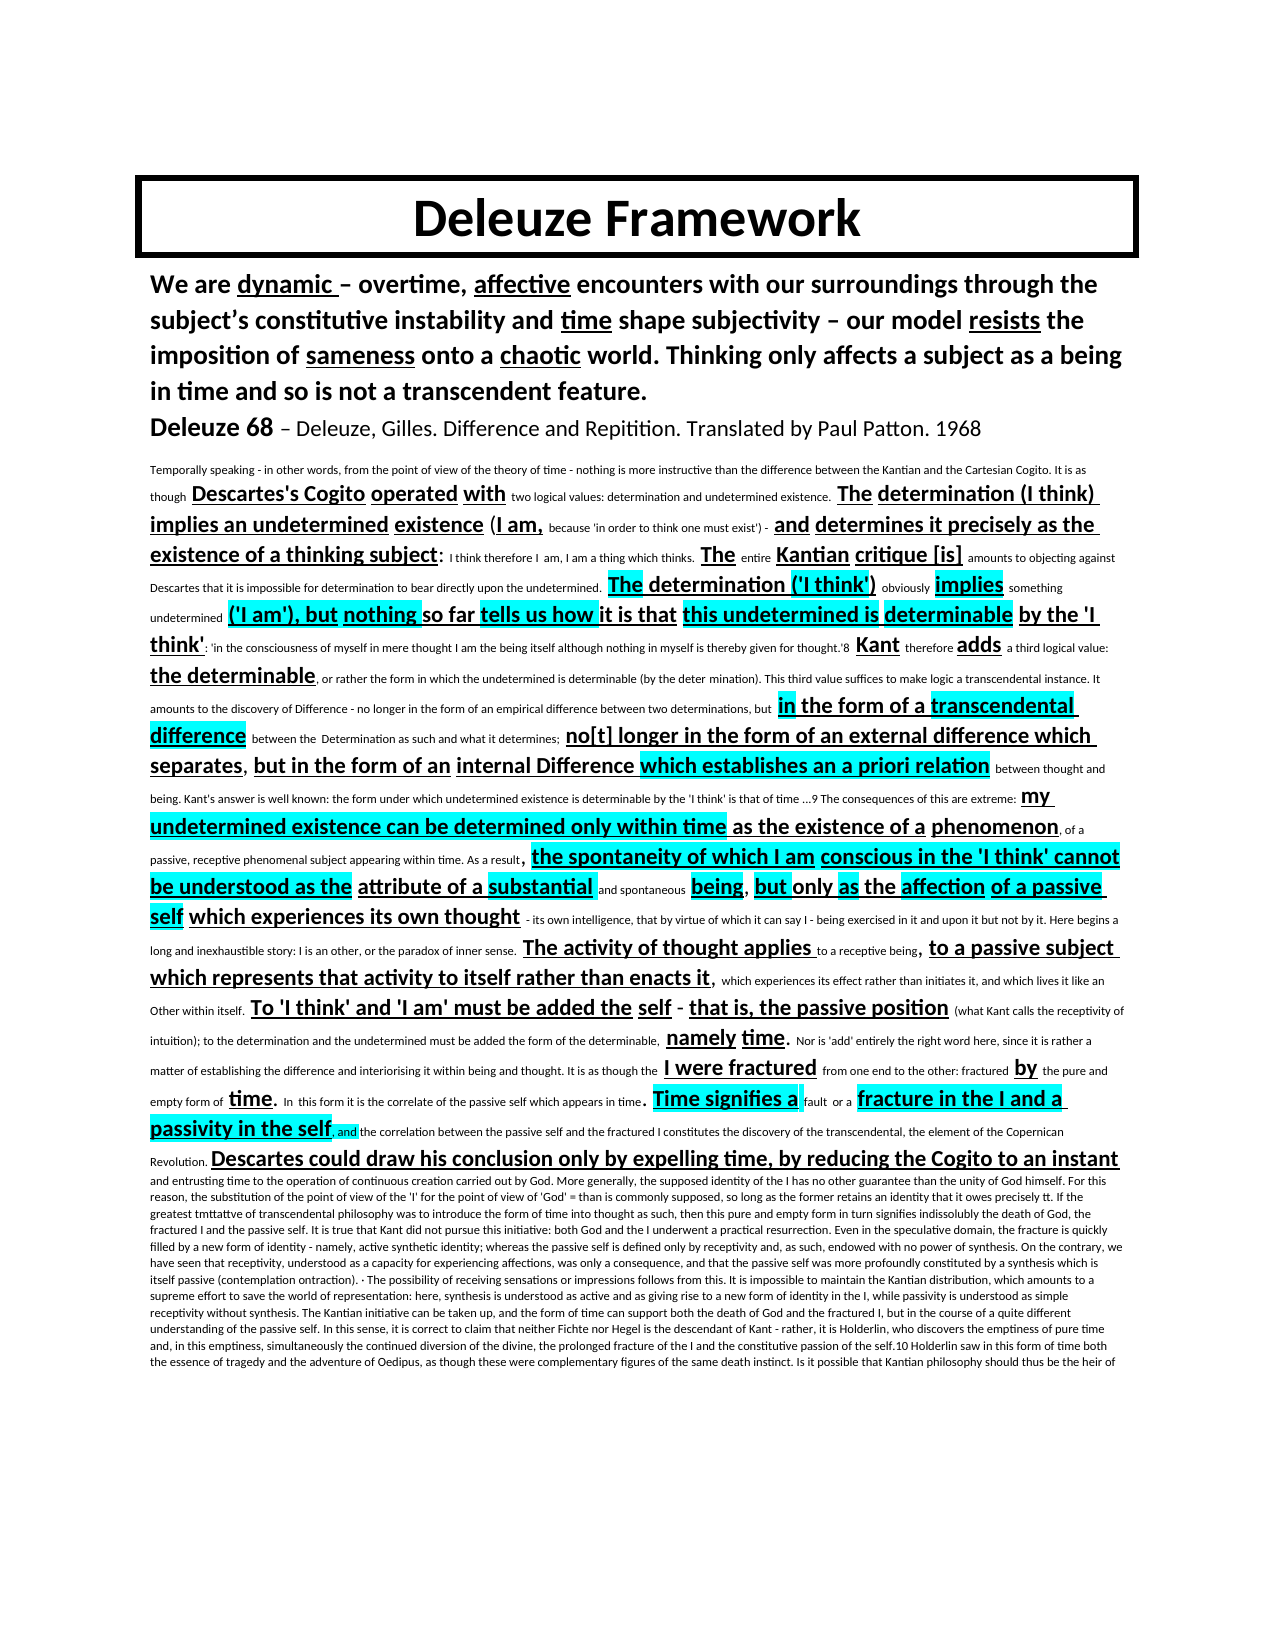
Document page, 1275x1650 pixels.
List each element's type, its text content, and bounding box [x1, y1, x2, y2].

text Deleuze 68 – Deleuze, Gilles. Difference and Repitition. Translated by Paul Patton. 1968 [150, 410, 1125, 443]
subtitle We are dynamic – overtime, affective encounters with our surroundings through the subject’s constitutive instability and time shape subjectivity – our model resists the imposition of sameness onto a chaotic world. Thinking only affects a subject as a being in time and so is not a transcendent feature. [150, 267, 1125, 407]
text Temporally speaking - in other words, from the point of view of the theory of time - nothing is more instructive than the difference between the Kantian and the Cartesian Cogito. It is as though Descartes's Cogito operated with two logical values: determination and undetermined existence. The determination (I think) implies an undetermined existence (I am, because 'in order to think one must exist') - and determines it precisely as the existence of a thinking subject: I think therefore I am, I am a thing which thinks. The entire Kantian critique [is] amounts to objecting against Descartes that it is impossible for determination to bear directly upon the undetermined. The determination ('I think') obviously implies something undetermined ('I am'), but nothing so far tells us how it is that this undetermined is determinable by the 'I think': 'in the consciousness of myself in mere thought I am the being itself although nothing in myself is thereby given for thought.'8 Kant therefore adds a third logical value: the determinable, or rather the form in which the undetermined is determinable (by the deter­ mination). This third value suffices to make logic a transcendental instance. It amounts to the discovery of Difference - no longer in the form of an empirical difference between two determinations, but in the form of a transcendental difference between the Determination as such and what it determines; no[t] longer in the form of an external difference which separates, but in the form of an internal Difference which establishes an a priori relation between thought and being. Kant's answer is well known: the form under which undetermined existence is determinable by the 'I think' is that of time ...9 The consequences of this are extreme: my undetermined existence can be determined only within time as the existence of a phenomenon, of a passive, receptive phenomenal subject appearing within time. As a result, the spontaneity of which I am conscious in the 'I think' cannot be understood as the attribute of a substantial and spontaneous being, but only as the affection of a passive self which experiences its own thought - its own intelligence, that by virtue of which it can say I - being exercised in it and upon it but not by it. Here begins a long and inexhaustible story: I is an other, or the paradox of inner sense. The activity of thought applies to a receptive being, to a passive subject which represents that activity to itself rather than enacts it, which experiences its effect rather than initiates it, and which lives it like an Other within itself. To 'I think' and 'I am' must be added the self - that is, the passive position (what Kant calls the receptivity of intuition); to the determination and the undetermined must be added the form of the determinable, namely time. Nor is 'add' entirely the right word here, since it is rather a matter of establishing the difference and interiorising it within being and thought. It is as though the I were fractured from one end to the other: fractured by the pure and empty form of time. In this form it is the correlate of the passive self which appears in time. Time signifies a fault or a fracture in the I and a passivity in the self, and the correlation between the passive self and the fractured I constitutes the discovery of the transcendental, the element of the Copernican Revolution. Descartes could draw his conclusion only by expelling time, by reducing the Cogito to an instant and entrusting time to the operation of continuous creation carried out by God. More generally, the supposed identity of the I has no other guarantee than the unity of God himself. For this reason, the substitution of the point of view of the 'I' for the point of view of 'God' = than is commonly supposed, so long as the former retains an identity that it owes precisely tt. If the greatest tmttattve of transcendental philosophy was to introduce the form of time into thought as such, then this pure and empty form in turn signifies indissolubly the death of God, the fractured I and the passive self. It is true that Kant did not pursue this initiative: both God and the I underwent a practical resurrection. Even in the speculative domain, the fracture is quickly filled by a new form of identity - namely, active synthetic identity; whereas the passive self is defined only by receptivity and, as such, endowed with no power of synthesis. On the contrary, we have seen that receptivity, understood as a capacity for experiencing affections, was only a consequence, and that the passive self was more profoundly constituted by a synthesis which is itself passive (contemplation ontraction). · The possibility of receiving sensations or impressions follows from this. It is impossible to maintain the Kantian distribution, which amounts to a supreme effort to save the world of representation: here, synthesis is understood as active and as giving rise to a new form of identity in the I, while passivity is understood as simple receptivity without synthesis. The Kantian initiative can be taken up, and the form of time can support both the death of God and the fractured I, but in the course of a quite different understanding of the passive self. In this sense, it is correct to claim that neither Fichte nor Hegel is the descendant of Kant - rather, it is Holderlin, who discovers the emptiness of pure time and, in this emptiness, simultaneously the continued diversion of the divine, the prolonged fracture of the I and the constitutive passion of the self.10 Holderlin saw in this form of time both the essence of tragedy and the adventure of Oedipus, as though these were complementary figures of the same death instinct. Is it possible that Kantian philosophy should thus be the heir of [150, 462, 1125, 1369]
subtitle Deleuze Framework [142, 181, 1133, 252]
